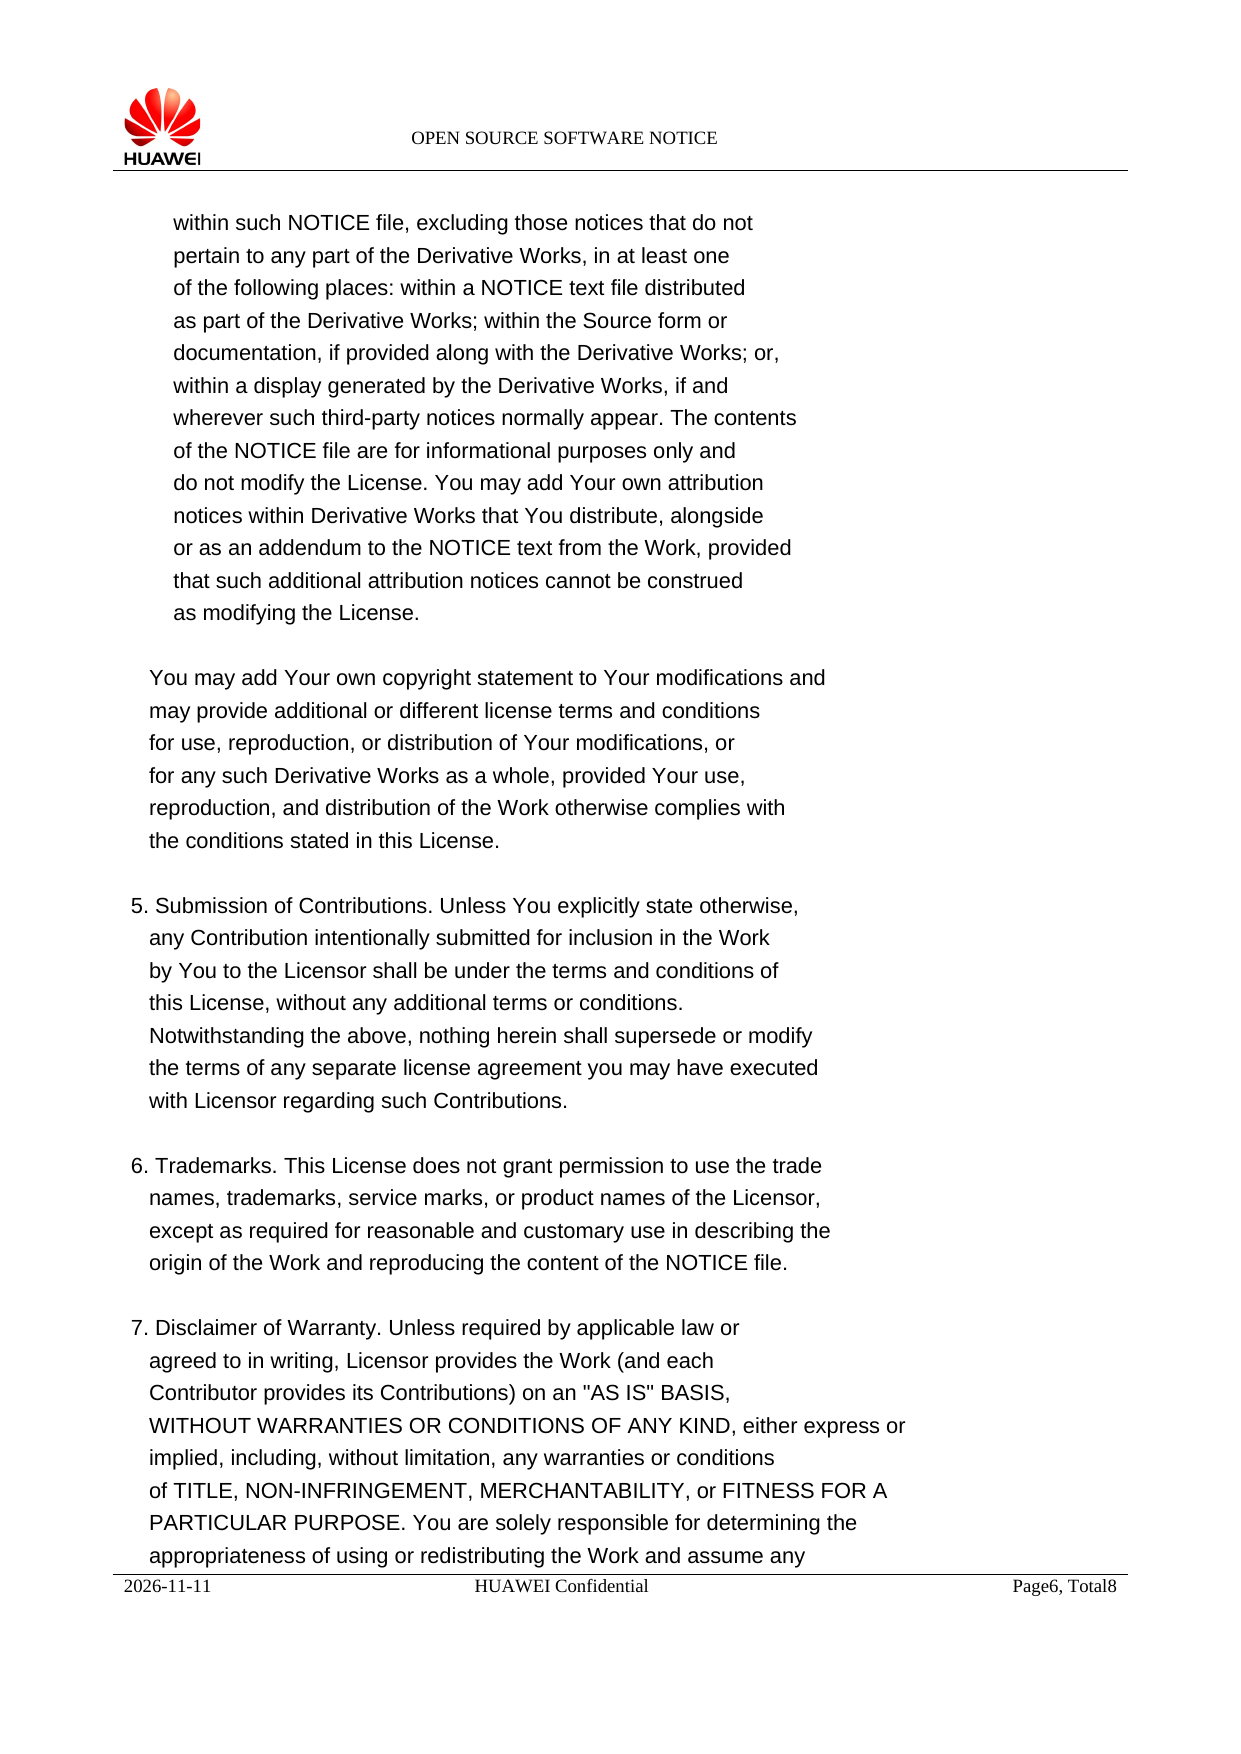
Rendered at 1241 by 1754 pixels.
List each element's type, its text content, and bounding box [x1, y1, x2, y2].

text that such additional attribution notices cannot be construed [112, 564, 1128, 596]
text do not modify the License. You may add Your own attribution [112, 466, 1128, 499]
text the conditions stated in this License. [112, 824, 1128, 856]
text 7. Disclaimer of Warranty. Unless required by applicable law or [112, 1311, 1128, 1344]
text names, trademarks, service marks, or product names of the Licensor, [112, 1181, 1128, 1214]
text PARTICULAR PURPOSE. You are solely responsible for determining the [112, 1506, 1128, 1539]
text You may add Your own copyright statement to Your modifications and [112, 661, 1128, 694]
text agreed to in writing, Licensor provides the Work (and each [112, 1344, 1128, 1376]
text within a display generated by the Derivative Works, if and [112, 369, 1128, 401]
text as modifying the License. [112, 596, 1128, 629]
text with Licensor regarding such Contributions. [112, 1084, 1128, 1116]
text documentation, if provided along with the Derivative Works; or, [112, 336, 1128, 369]
text except as required for reasonable and customary use in describing the [112, 1214, 1128, 1246]
text for any such Derivative Works as a whole, provided Your use, [112, 759, 1128, 791]
text any Contribution intentionally submitted for inclusion in the Work [112, 921, 1128, 954]
text wherever such third-party notices normally appear. The contents [112, 401, 1128, 434]
text within such NOTICE file, excluding those notices that do not [112, 206, 1128, 239]
text notices within Derivative Works that You distribute, alongside [112, 499, 1128, 531]
text of the NOTICE file are for informational purposes only and [112, 434, 1128, 466]
text for use, reproduction, or distribution of Your modifications, or [112, 726, 1128, 759]
picture [124, 88, 201, 165]
text of the following places: within a NOTICE text file distributed [112, 271, 1128, 304]
text WITHOUT WARRANTIES OR CONDITIONS OF ANY KIND, either express or [112, 1409, 1128, 1441]
text 5. Submission of Contributions. Unless You explicitly state otherwise, [112, 889, 1128, 921]
text this License, without any additional terms or conditions. [112, 986, 1128, 1019]
text the terms of any separate license agreement you may have executed [112, 1051, 1128, 1084]
text Contributor provides its Contributions) on an "AS IS" BASIS, [112, 1376, 1128, 1409]
text origin of the Work and reproducing the content of the NOTICE file. [112, 1246, 1128, 1279]
text of TITLE, NON-INFRINGEMENT, MERCHANTABILITY, or FITNESS FOR A [112, 1474, 1128, 1506]
text Notwithstanding the above, nothing herein shall supersede or modify [112, 1019, 1128, 1051]
text implied, including, without limitation, any warranties or conditions [112, 1441, 1128, 1474]
text 6. Trademarks. This License does not grant permission to use the trade [112, 1149, 1128, 1181]
text by You to the Licensor shall be under the terms and conditions of [112, 954, 1128, 986]
text or as an addendum to the NOTICE text from the Work, provided [112, 531, 1128, 564]
text reproduction, and distribution of the Work otherwise complies with [112, 791, 1128, 824]
text appropriateness of using or redistributing the Work and assume any [112, 1539, 1128, 1571]
text as part of the Derivative Works; within the Source form or [112, 304, 1128, 336]
text may provide additional or different license terms and conditions [112, 694, 1128, 726]
text pertain to any part of the Derivative Works, in at least one [112, 239, 1128, 271]
